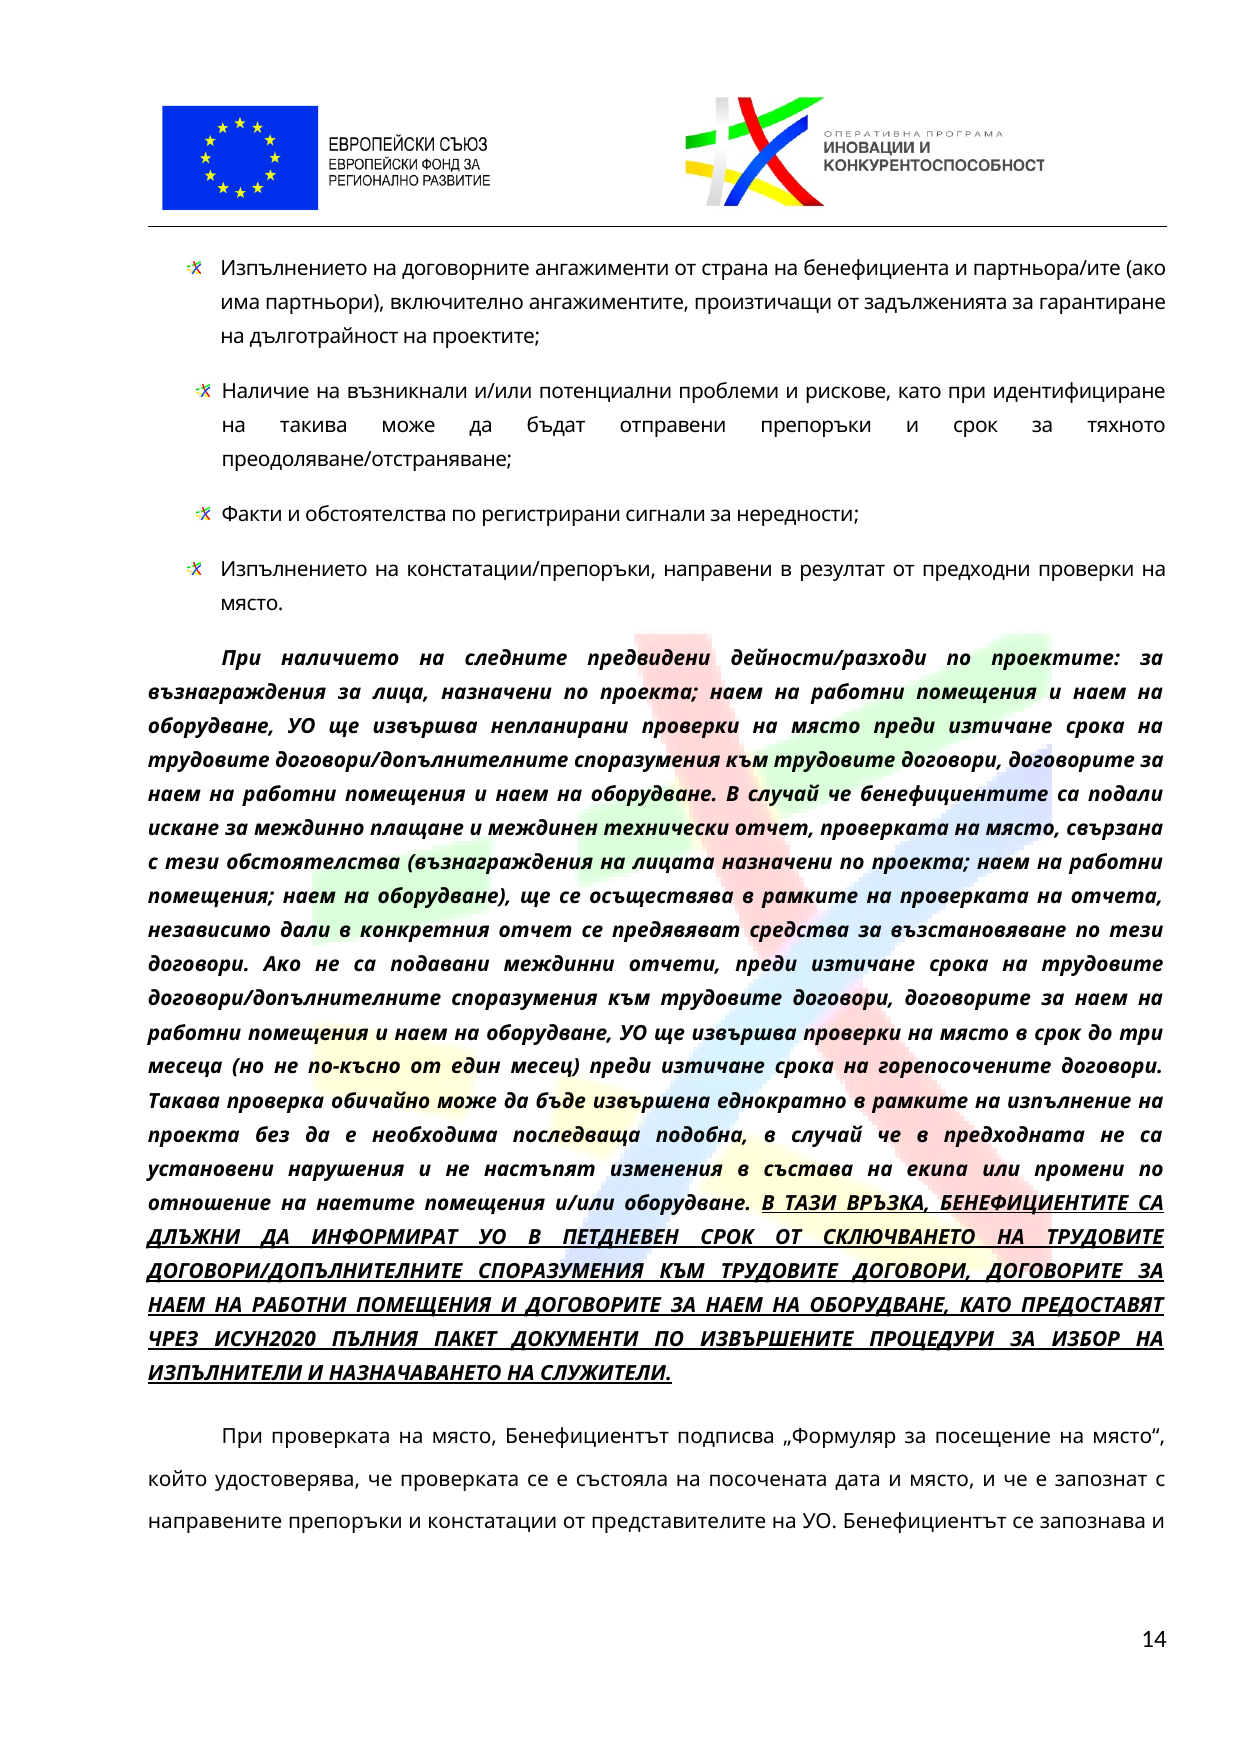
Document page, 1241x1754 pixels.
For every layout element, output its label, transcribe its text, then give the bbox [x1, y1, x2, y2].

picture [184, 258, 203, 276]
picture [184, 559, 203, 577]
picture [193, 504, 212, 522]
picture [659, 73, 1045, 224]
list Изпълнението на договорните ангажименти от страна на бенефициента и партньора/ите (ако има партньори), включително ангажиментите, произтичащи от задълженията за гарантиране на дълготрайност на проектите; [183, 253, 1167, 349]
list Изпълнението на констатации/препоръки, направени в резултат от предходни проверки на място. [183, 554, 1167, 616]
list Наличие на възникнали и/или потенциални проблеми и рискове, като при идентифициране на такива може да бъдат отправени препоръки и срок за тяхното преодоляване/отстраняване; [192, 376, 1167, 473]
picture [147, 95, 519, 224]
text При наличието на следните предвидени дейности/разходи по проектите: за възнаграждения за лица, назначени по проекта; наем на работни помещения и наем на оборудване, УО ще извършва непланирани проверки на място преди изтичане срока на трудовите договори/допълнителните споразумения към трудовите договори, договорите за наем на работни помещения и наем на оборудване. В случай че бенефициентите са подали искане за междинно плащане и междинен технически отчет, проверката на място, свързана с тези обстоятелства (възнаграждения на лицата назначени по проекта; наем на работни помещения; наем на оборудване), ще се осъществява в рамките на проверката на отчета, независимо дали в конкретния отчет се предявяват средства за възстановяване по тези договори. Ако не са подавани междинни отчети, преди изтичане срока на трудовите договори/допълнителните споразумения към трудовите договори, договорите за наем на работни помещения и наем на оборудване, УО ще извършва проверки на място в срок до три месеца (но не по-късно от един месец) преди изтичане срока на горепосочените договори. Такава проверка обичайно може да бъде извършена еднократно в рамките на изпълнение на проекта без да е необходима последваща подобна, в случай че в предходната не са установени нарушения и не настъпят изменения в състава на екипа или промени по отношение на наетите помещения и/или оборудване. В ТАЗИ ВРЪЗКА, БЕНЕФИЦИЕНТИТЕ СА ДЛЪЖНИ ДА ИНФОРМИРАТ УО В ПЕТДНЕВЕН СРОК ОТ СКЛЮЧВАНЕТО НА ТРУДОВИТЕ ДОГОВОРИ/ДОПЪЛНИТЕЛНИТЕ СПОРАЗУМЕНИЯ КЪМ ТРУДОВИТЕ ДОГОВОРИ, ДОГОВОРИТЕ ЗА НАЕМ НА РАБОТНИ ПОМЕЩЕНИЯ И ДОГОВОРИТЕ ЗА НАЕМ НА ОБОРУДВАНЕ, КАТО ПРЕДОСТАВЯТ ЧРЕЗ ИСУН2020 ПЪЛНИЯ ПАКЕТ ДОКУМЕНТИ ПО ИЗВЪРШЕНИТЕ ПРОЦЕДУРИ ЗА ИЗБОР НА ИЗПЪЛНИТЕЛИ И НАЗНАЧАВАНЕТО НА СЛУЖИТЕЛИ. [148, 643, 1167, 1387]
picture [193, 381, 212, 399]
list Факти и обстоятелства по регистрирани сигнали за нередности; [192, 499, 1167, 527]
